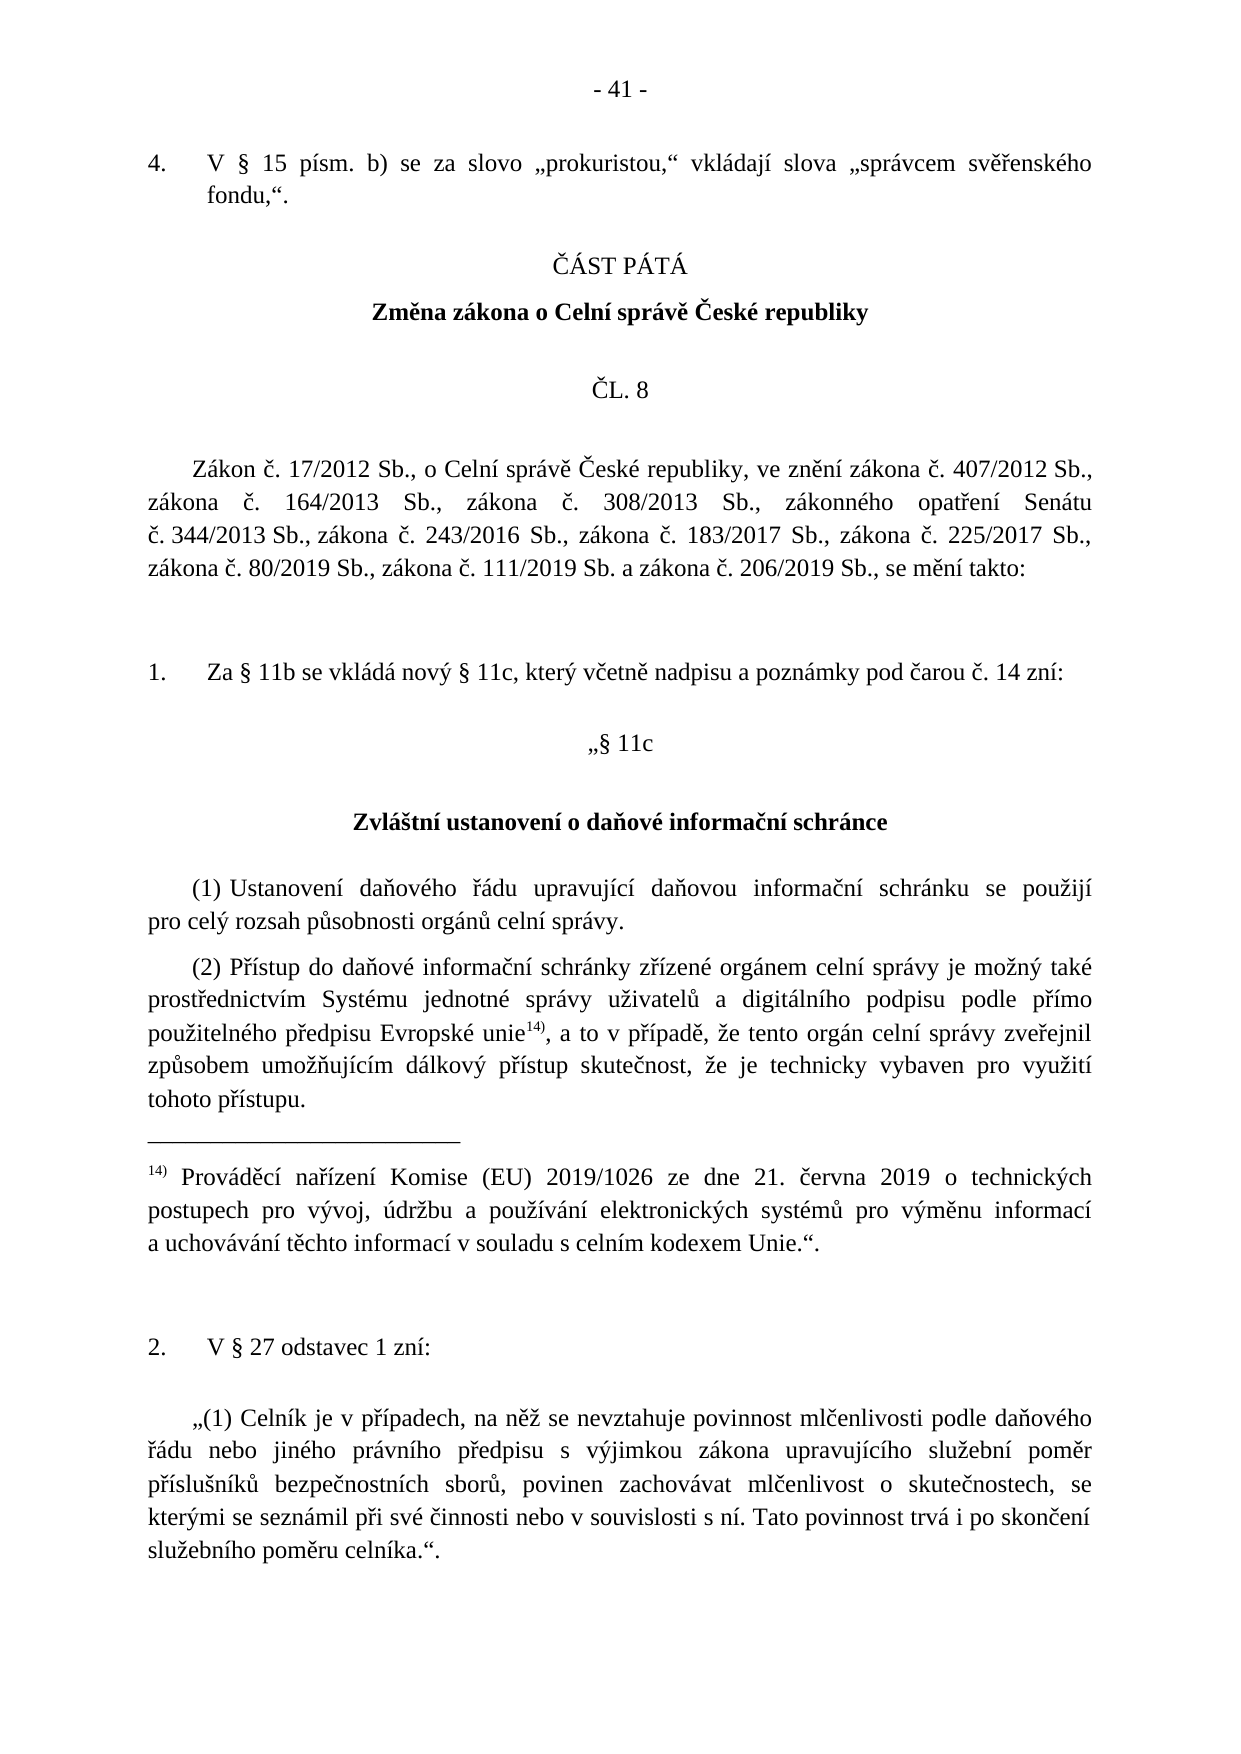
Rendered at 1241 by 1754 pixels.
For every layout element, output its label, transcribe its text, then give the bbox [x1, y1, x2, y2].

text _________________________ [148, 1117, 1093, 1145]
text ČÁST PÁTÁ [148, 251, 1093, 280]
list Ustanovení daňového řádu upravující daňovou informační schránku se použijí pro celý rozsah působnosti orgánů celní správy. [148, 873, 1093, 935]
text Změna zákona o Celní správě České republiky [148, 297, 1093, 325]
text 14) Prováděcí nařízení Komise (EU) 2019/1026 ze dne 21. června 2019 o technických postupech pro vývoj, údržbu a používání elektronických systémů pro výměnu informací a uchovávání těchto informací v souladu s celním kodexem Unie.“. [148, 1162, 1093, 1257]
text Zvláštní ustanovení o daňové informační schránce [148, 807, 1093, 835]
list Přístup do daňové informační schránky zřízené orgánem celní správy je možný také prostřednictvím Systému jednotné správy uživatelů a digitálního podpisu podle přímo použitelného předpisu Evropské unie14), a to v případě, že tento orgán celní správy zveřejnil způsobem umožňujícím dálkový přístup skutečnost, že je technicky vybaven pro využití tohoto přístupu. [148, 952, 1093, 1112]
list Za § 11b se vkládá nový § 11c, který včetně nadpisu a poznámky pod čarou č. 14 zní: [148, 657, 1093, 686]
text „§ 11c [148, 728, 1093, 757]
text „(1) Celník je v případech, na něž se nevztahuje povinnost mlčenlivosti podle daňového řádu nebo jiného právního předpisu s výjimkou zákona upravujícího služební poměr příslušníků bezpečnostních sborů, povinen zachovávat mlčenlivost o skutečnostech, se kterými se seznámil při své činnosti nebo v souvislosti s ní. Tato povinnost trvá i po skončení služebního poměru celníka.“. [148, 1403, 1093, 1563]
text Zákon č. 17/2012 Sb., o Celní správě České republiky, ve znění zákona č. 407/2012 Sb., zákona č. 164/2013 Sb., zákona č. 308/2013 Sb., zákonného opatření Senátu č. 344/2013 Sb., zákona č. 243/2016 Sb., zákona č. 183/2017 Sb., zákona č. 225/2017 Sb., zákona č. 80/2019 Sb., zákona č. 111/2019 Sb. a zákona č. 206/2019 Sb., se mění takto: [148, 454, 1093, 582]
text V § 27 odstavec 1 zní: [148, 1332, 1093, 1361]
text V § 15 písm. b) se za slovo „prokuristou,“ vkládají slova „správcem svěřenského fondu,“. [148, 148, 1093, 209]
